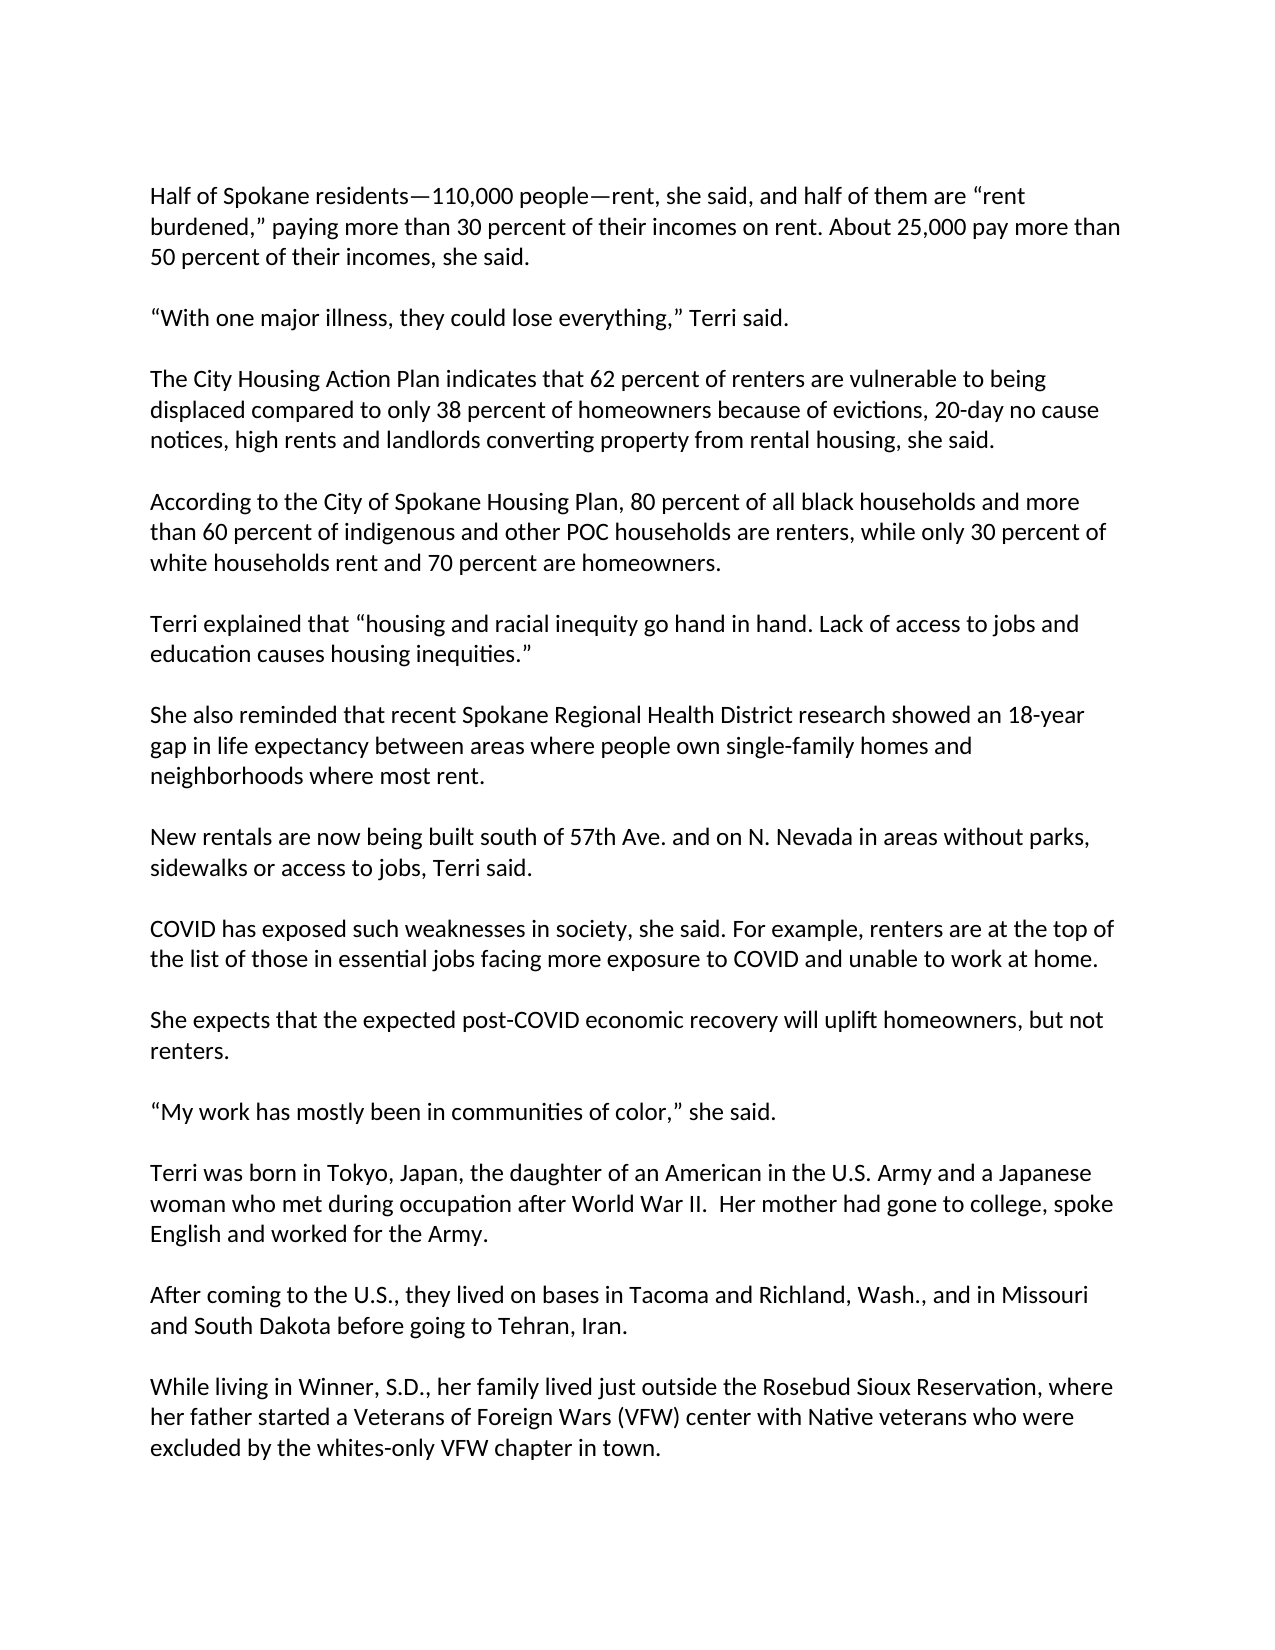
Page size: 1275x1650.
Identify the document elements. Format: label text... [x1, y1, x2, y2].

text New rentals are now being built south of 57th Ave. and on N. Nevada in areas without parks, sidewalks or access to jobs, Terri said. [150, 821, 1125, 882]
text According to the City of Spokane Housing Plan, 80 percent of all black households and more than 60 percent of indigenous and other POC households are renters, while only 30 percent of white households rent and 70 percent are homeowners. [150, 486, 1125, 577]
text “With one major illness, they could lose everything,” Terri said. [150, 303, 1125, 333]
text After coming to the U.S., they lived on bases in Tacoma and Richland, Wash., and in Missouri and South Dakota before going to Tehran, Iran. [150, 1279, 1125, 1340]
text COVID has exposed such weaknesses in society, she said. For example, renters are at the top of the list of those in essential jobs facing more exposure to COVID and unable to work at home. [150, 913, 1125, 974]
text The City Housing Action Plan indicates that 62 percent of renters are vulnerable to being displaced compared to only 38 percent of homeowners because of evictions, 20-day no cause notices, high rents and landlords converting property from rental housing, she said. [150, 364, 1125, 455]
text She expects that the expected post-COVID economic recovery will uplift homeowners, but not renters. [150, 1004, 1125, 1066]
text Half of Spokane residents—110,000 people—rent, she said, and half of them are “rent burdened,” paying more than 30 percent of their incomes on rent. About 25,000 pay more than 50 percent of their incomes, she said. [150, 181, 1125, 272]
text Terri explained that “housing and racial inequity go hand in hand. Lack of access to jobs and education causes housing inequities.” [150, 608, 1125, 669]
text “My work has mostly been in communities of color,” she said. [150, 1096, 1125, 1127]
text While living in Winner, S.D., her family lived just outside the Rosebud Sioux Reservation, where her father started a Veterans of Foreign Wars (VFW) center with Native veterans who were excluded by the whites-only VFW chapter in town. [150, 1371, 1125, 1462]
text Terri was born in Tokyo, Japan, the daughter of an American in the U.S. Army and a Japanese woman who met during occupation after World War II. Her mother had gone to college, spoke English and worked for the Army. [150, 1157, 1125, 1249]
text She also reminded that recent Spokane Regional Health District research showed an 18-year gap in life expectancy between areas where people own single-family homes and neighborhoods where most rent. [150, 699, 1125, 791]
